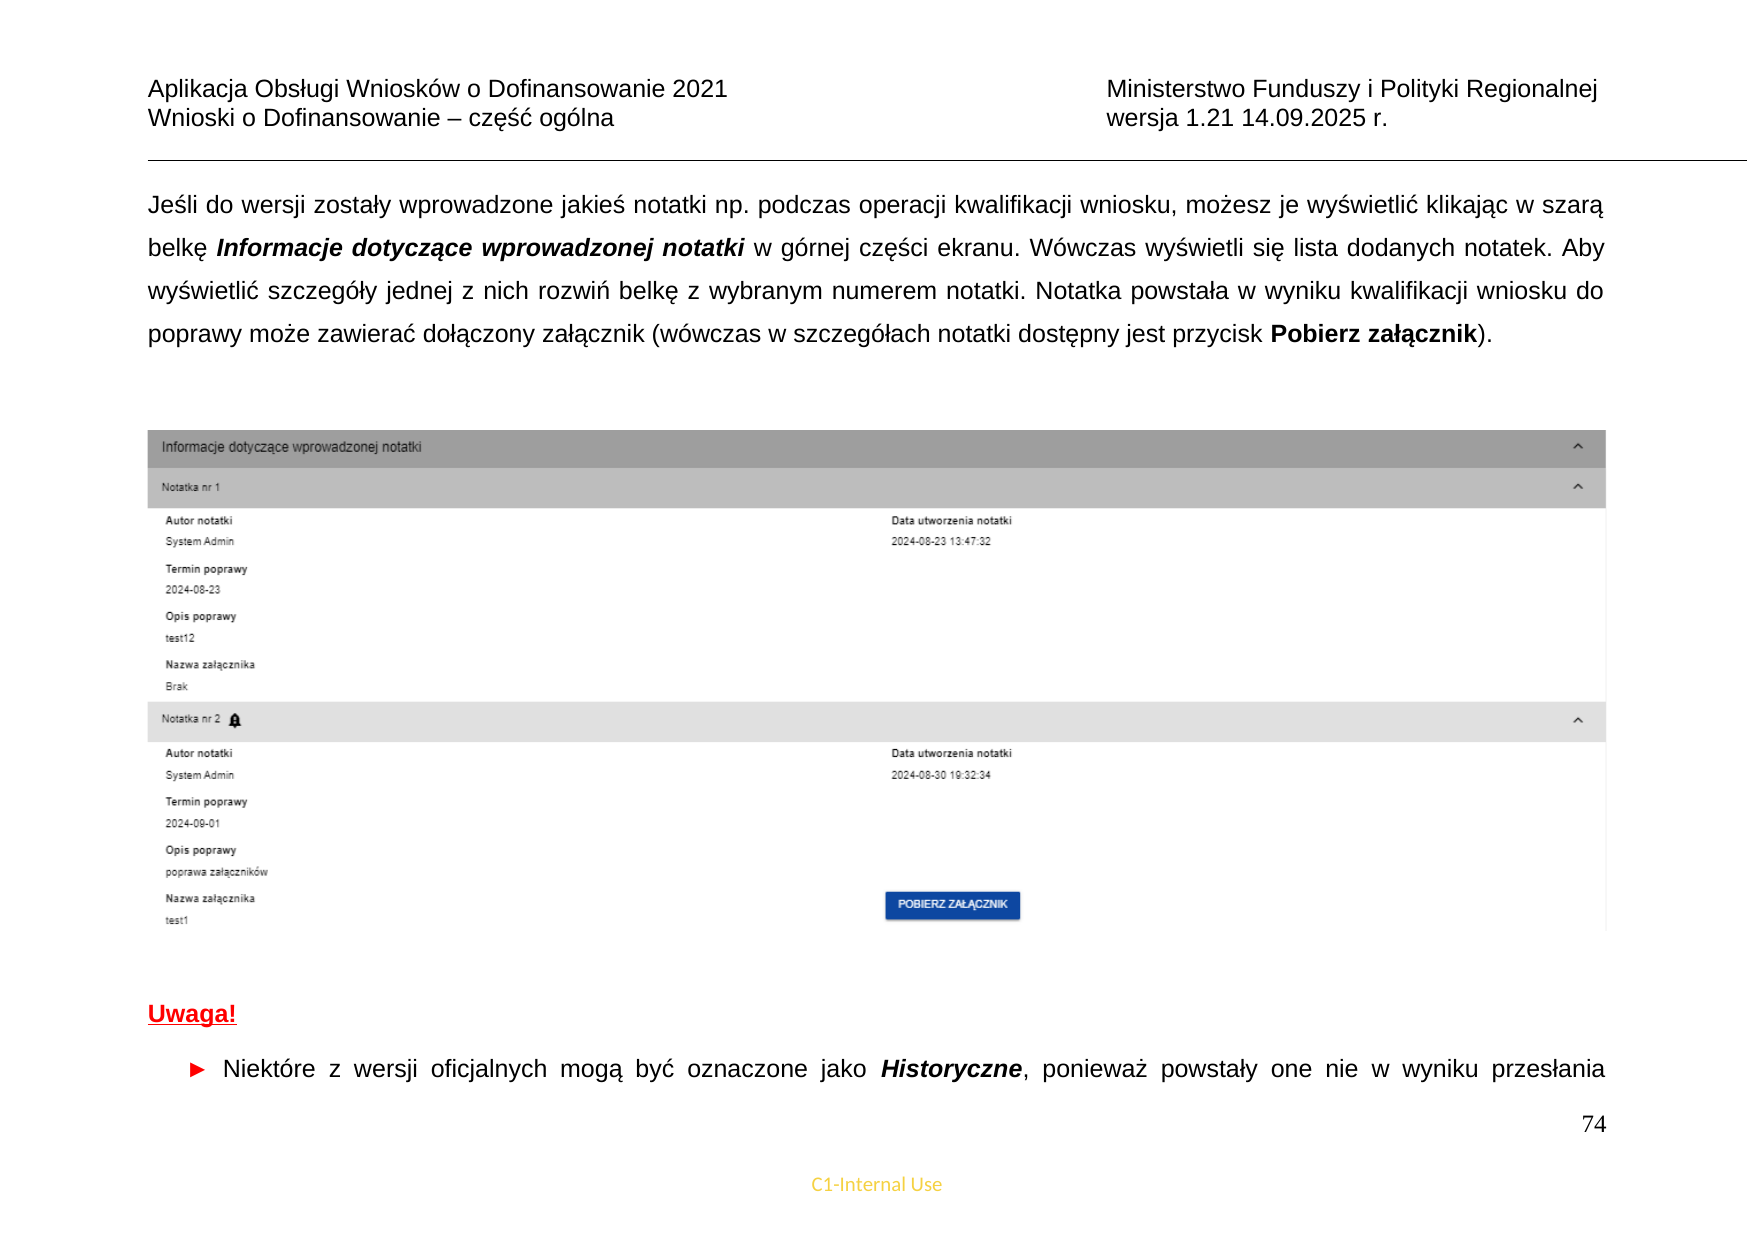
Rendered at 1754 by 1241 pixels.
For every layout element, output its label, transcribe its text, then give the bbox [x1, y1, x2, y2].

picture [147, 430, 1607, 931]
text Jeśli do wersji zostały wprowadzone jakieś notatki np. podczas operacji kwalifikacji wniosku, możesz je wyświetlić klikając w szarą belkę Informacje dotyczące wprowadzonej notatki w górnej części ekranu. Wówczas wyświetli się lista dodanych notatek. Aby wyświetlić szczegóły jednej z nich rozwiń belkę z wybranym numerem notatki. Notatka powstała w wyniku kwalifikacji wniosku do poprawy może zawierać dołączony załącznik (wówczas w szczegółach notatki dostępny jest przycisk Pobierz załącznik). [148, 190, 1606, 348]
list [185, 1054, 1606, 1083]
text Uwaga! [148, 998, 1606, 1027]
